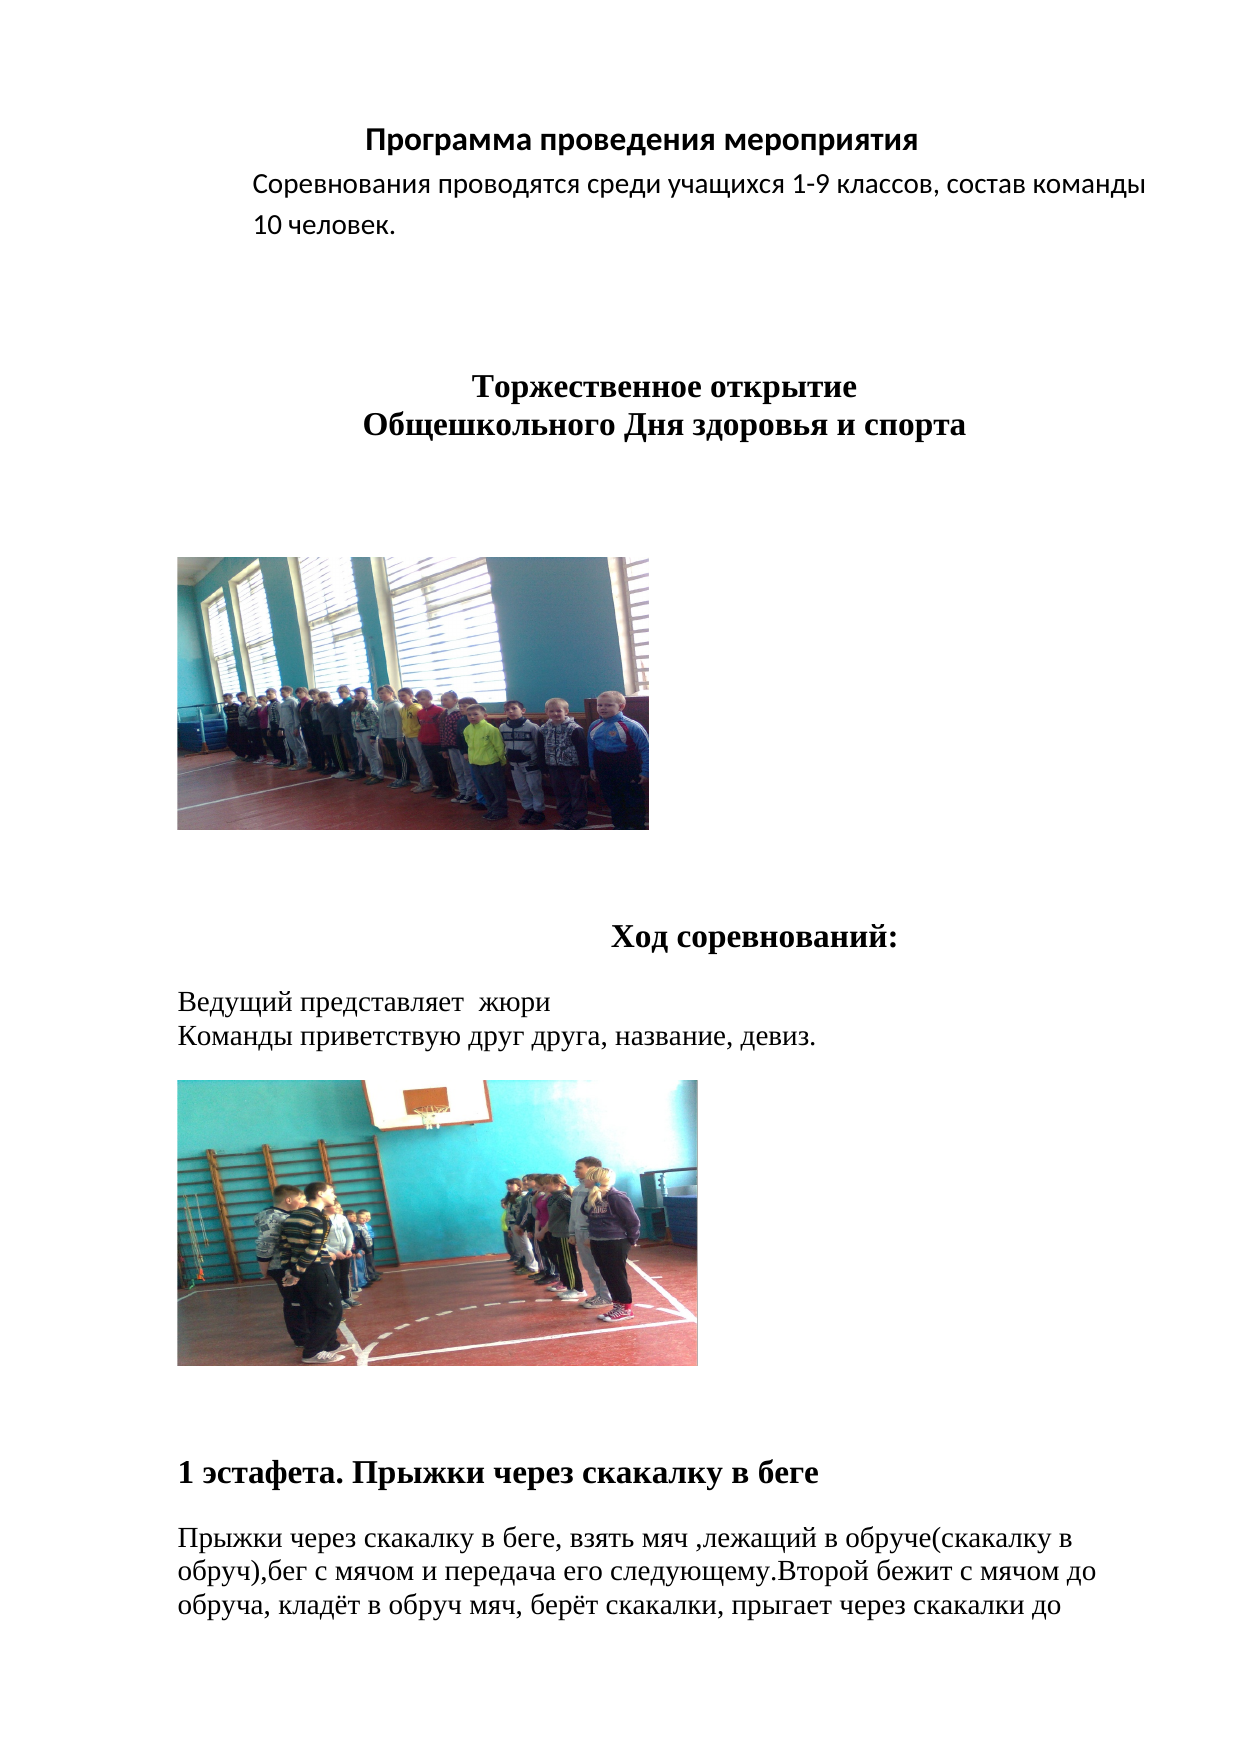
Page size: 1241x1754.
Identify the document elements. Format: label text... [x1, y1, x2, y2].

text Торжественное открытие [177, 366, 1152, 404]
picture [177, 1080, 698, 1366]
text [177, 1520, 1152, 1620]
list Соревнования проводятся среди учащихся 1-9 классов, состав команды 10 человек. [252, 165, 1152, 241]
list Программа проведения мероприятия [252, 118, 1152, 159]
text Общешкольного Дня здоровья и спорта [177, 404, 1152, 443]
picture [177, 557, 649, 830]
text Ход соревнований: [177, 917, 1152, 955]
text Ведущий представляет жюри Команды приветствую друг друга, название, девиз. [177, 984, 1152, 1051]
text 1 эстафета. Прыжки через скакалку в беге [177, 1452, 1152, 1491]
